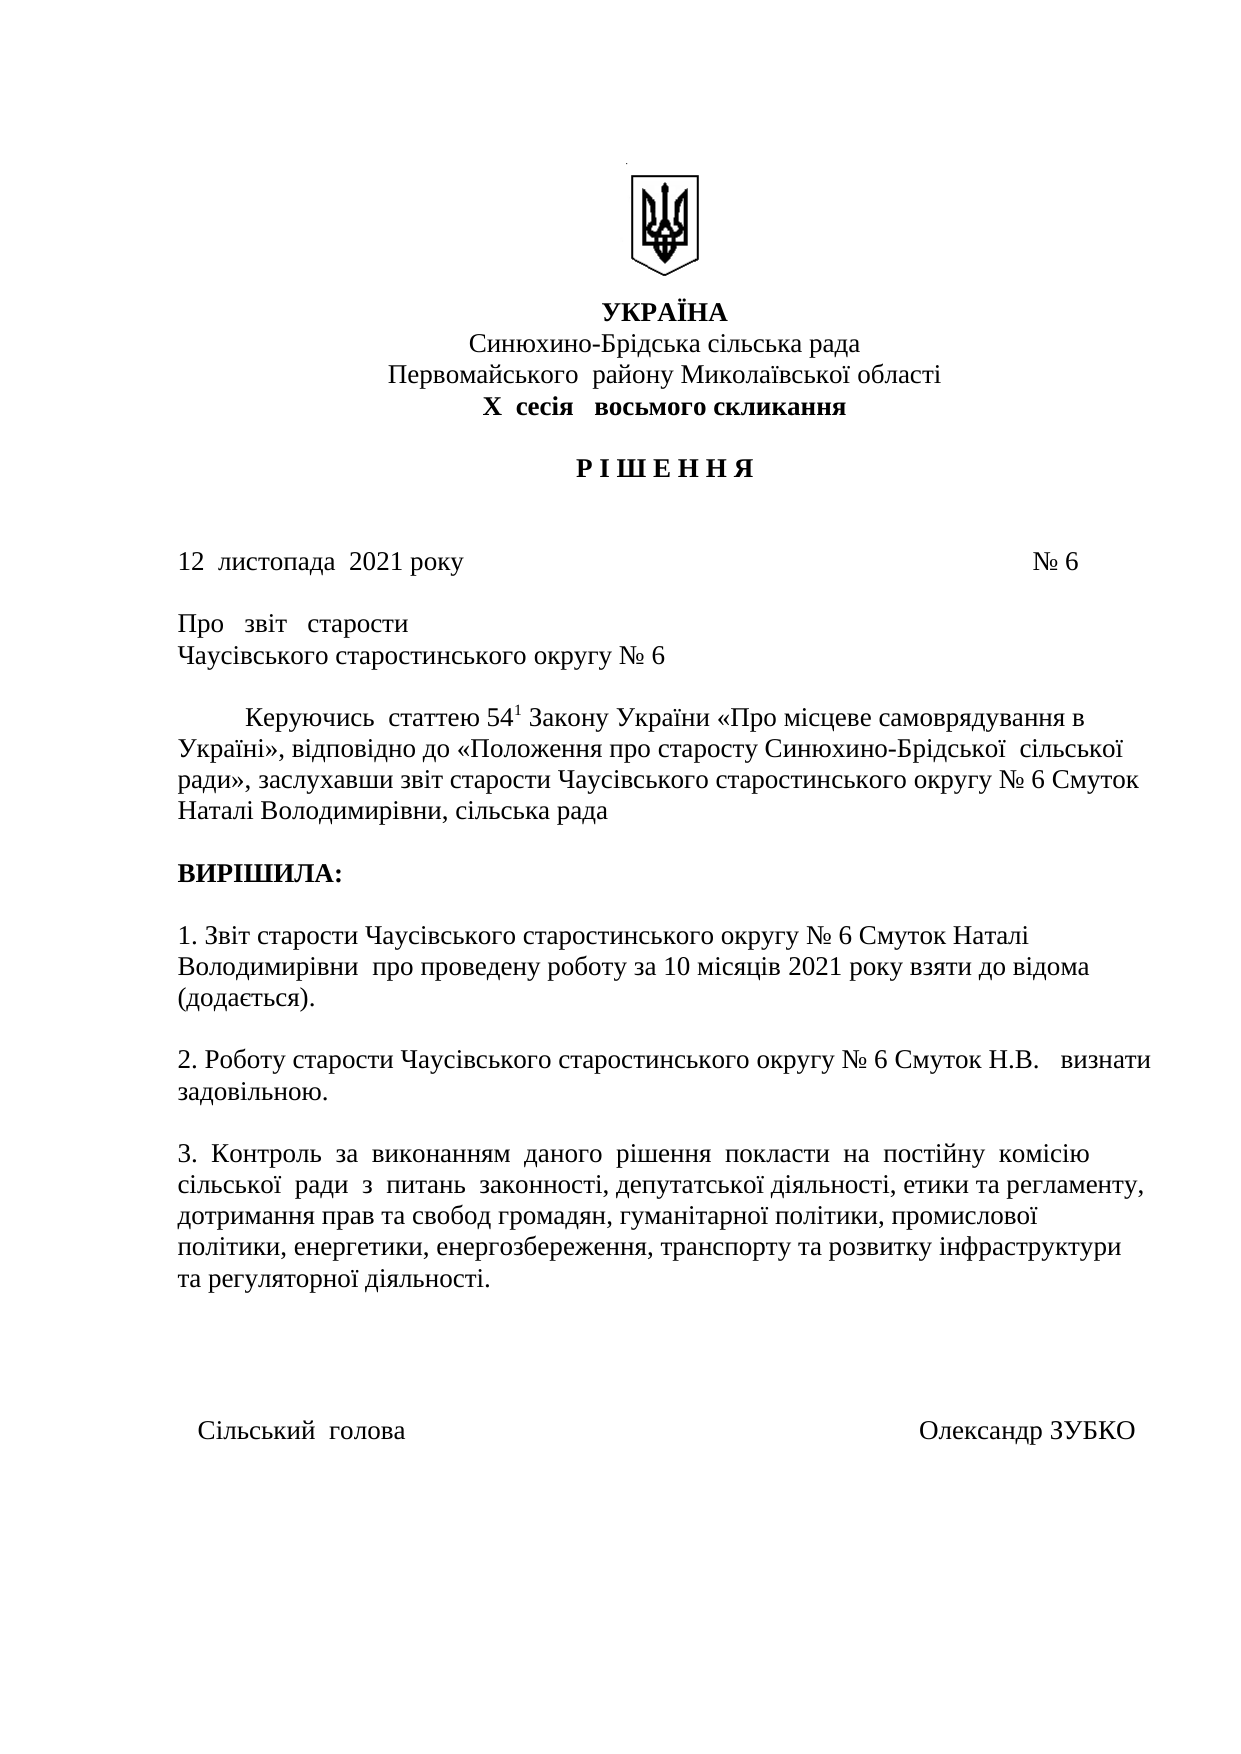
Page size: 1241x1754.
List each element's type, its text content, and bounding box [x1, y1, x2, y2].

text Первомайського району Миколаївської області [177, 358, 1152, 389]
text 3. Контроль за виконанням даного рішення покласти на постійну комісію сільської ради з питань законності, депутатської діяльності, етики та регламенту, дотримання прав та свобод громадян, гуманітарної політики, промислової політики, енергетики, енергозбереження, транспорту та розвитку інфраструктури та регуляторної діяльності. [177, 1137, 1152, 1293]
text Р І Ш Е Н Н Я [177, 452, 1152, 483]
text ВИРІШИЛА: [177, 857, 1152, 888]
text 12 листопада 2021 року № 6 [177, 545, 1152, 576]
text 1. Звіт старости Чаусівського старостинського округу № 6 Смуток Наталі Володимирівни про проведену роботу за 10 місяців 2021 року взяти до відома (додається). [177, 919, 1152, 1012]
picture [607, 146, 722, 297]
text Х сесія восьмого скликання [177, 389, 1152, 421]
text Про звіт старости [177, 608, 1152, 639]
text 2. Роботу старости Чаусівського старостинського округу № 6 Смуток Н.В. визнати задовільною. [177, 1044, 1152, 1106]
text Чаусівського старостинського округу № 6 [177, 639, 1152, 670]
text УКРАЇНА [177, 296, 1152, 327]
text Сільський голова Олександр ЗУБКО [177, 1414, 1152, 1445]
text Керуючись статтею 541 Закону України «Про місцеве самоврядування в Україні», відповідно до «Положення про старосту Синюхино-Брідської сільської ради», заслухавши звіт старости Чаусівського старостинського округу № 6 Смуток Наталі Володимирівни, сільська рада [177, 701, 1152, 826]
text Синюхино-Брідська сільська рада [177, 327, 1152, 358]
